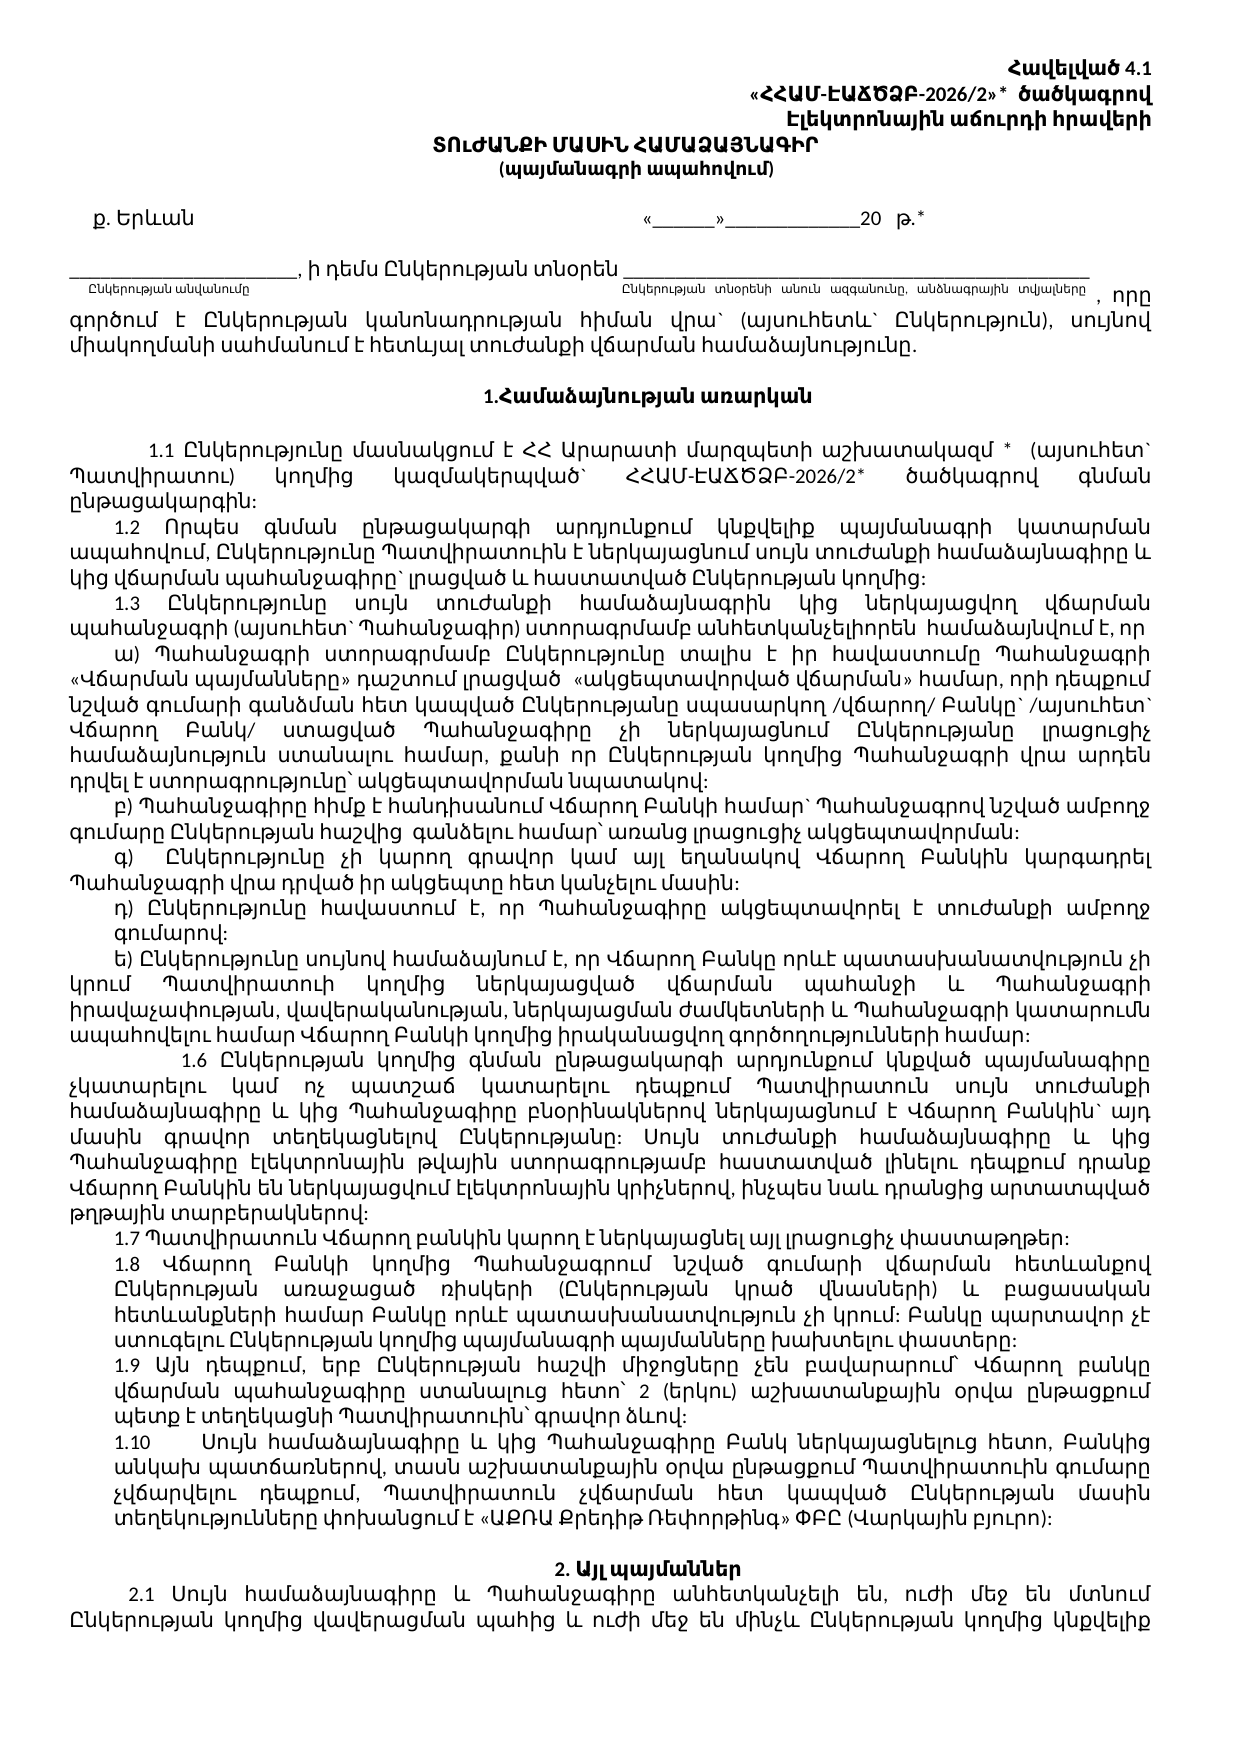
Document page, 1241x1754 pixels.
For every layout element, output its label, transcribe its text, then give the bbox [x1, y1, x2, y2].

text դ) Ընկերությունը հավաստում է, որ Պահանջագիրը ակցեպտավորել է տուժանքի ամբողջ գումարով: [113, 895, 1152, 946]
text 1.Համաձայնության առարկան [144, 383, 1152, 409]
text ______________________, ի դեմս Ընկերության տնօրեն _____________________________________________ [69, 256, 1152, 282]
text 1.9 Այն դեպքում, երբ Ընկերության հաշվի միջոցները չեն բավարարում՝ Վճարող բանկը վճարման պահանջագիրը ստանալուց հետո՝ 2 (երկու) աշխատանքային օրվա ընթացքում պետք է տեղեկացնի Պատվիրատուին՝ գրավոր ձևով: [113, 1353, 1152, 1429]
text 1.10 Սույն համաձայնագիրը և կից Պահանջագիրը Բանկ ներկայացնելուց հետո, Բանկից անկախ պատճառներով, տասն աշխատանքային օրվա ընթացքում Պատվիրատուին գումարը չվճարվելու դեպքում, Պատվիրատուն չվճարման հետ կապված Ընկերության մասին տեղեկությունները փոխանցում է «ԱՔՌԱ Քրեդիթ Ռեփորթինգ» ՓԲԸ (Վարկային բյուրո): [113, 1429, 1152, 1531]
text «ՀՀԱՄ-ԷԱՃԾՁԲ-2026/2»* ծածկագրով [69, 81, 1152, 106]
text ՏՈւԺԱՆՔԻ ՄԱՍԻՆ ՀԱՄԱՁԱՅՆԱԳԻՐ [69, 132, 1152, 157]
text Ընկերության անվանումը Ընկերության տնօրենի անուն ազգանունը, անձնագրային տվյալները , որը գործում է Ընկերության կանոնադրության հիման վրա` (այսուհետև` Ընկերություն), սույնով միակողմանի սահմանում է հետևյալ տուժանքի վճարման համաձայնությունը. [69, 282, 1152, 358]
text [69, 1581, 1152, 1632]
text բ) Պահանջագիրը հիմք է հանդիսանում Վճարող Բանկի համար` Պահանջագրով նշված ամբողջ գումարը Ընկերության հաշվից գանձելու համար՝ առանց լրացուցիչ ակցեպտավորման: [69, 793, 1152, 844]
text 1.2 Որպես գնման ընթացակարգի արդյունքում կնքվելիք պայմանագրի կատարման ապահովում, Ընկերությունը Պատվիրատուին է ներկայացնում սույն տուժանքի համաձայնագիրը և կից վճարման պահանջագիրը` լրացված և հաստատված Ընկերության կողմից: [69, 514, 1152, 590]
text 1.6 Ընկերության կողմից գնման ընթացակարգի արդյունքում կնքված պայմանագիրը չկատարելու կամ ոչ պատշաճ կատարելու դեպքում Պատվիրատուն սույն տուժանքի համաձայնագիրը և կից Պահանջագիրը բնօրինակներով ներկայացնում է Վճարող Բանկին` այդ մասին գրավոր տեղեկացնելով Ընկերությանը: Սույն տուժանքի համաձայնագիրը և կից Պահանջագիրը էլեկտրոնային թվային ստորագրությամբ հաստատված լինելու դեպքում դրանք Վճարող Բանկին են ներկայացվում էլեկտրոնային կրիչներով, ինչպես նաև դրանցից արտատպված թղթային տարբերակներով: [69, 1048, 1152, 1226]
text 1.1 Ընկերությունը մասնակցում է ՀՀ Արարատի մարզպետի աշխատակազմ * (այսուհետ` Պատվիրատու) կողմից կազմակերպված` ՀՀԱՄ-ԷԱՃԾՁԲ-2026/2* ծածկագրով գնման ընթացակարգին: [69, 438, 1152, 514]
text 2. Այլ պայմաններ [144, 1556, 1152, 1581]
text 1.7 Պատվիրատուն Վճարող բանկին կարող է ներկայացնել այլ լրացուցիչ փաստաթղթեր: [113, 1226, 1152, 1251]
text (պայմանագրի ապահովում) [69, 157, 1152, 180]
text գ) Ընկերությունը չի կարող գրավոր կամ այլ եղանակով Վճարող Բանկին կարգադրել Պահանջագրի վրա դրված իր ակցեպտը հետ կանչելու մասին: [69, 844, 1152, 895]
text ք. Երևան «______»_____________20 թ.* [69, 206, 1152, 231]
text ե) Ընկերությունը սույնով համաձայնում է, որ Վճարող Բանկը որևէ պատասխանատվություն չի կրում Պատվիրատուի կողմից ներկայացված վճարման պահանջի և Պահանջագրի իրավաչափության, վավերականության, ներկայացման ժամկետների և Պահանջագրի կատարումն ապահովելու համար Վճարող Բանկի կողմից իրականացվող գործողությունների համար: [69, 946, 1152, 1048]
text ա) Պահանջագրի ստորագրմամբ Ընկերությունը տալիս է իր հավաստումը Պահանջագրի «Վճարման պայմանները» դաշտում լրացված «ակցեպտավորված վճարման» համար, որի դեպքում նշված գումարի գանձման հետ կապված Ընկերությանը սպասարկող /վճարող/ Բանկը` /այսուհետ` Վճարող Բանկ/ ստացված Պահանջագիրը չի ներկայացնում Ընկերությանը լրացուցիչ համաձայնություն ստանալու համար, քանի որ Ընկերության կողմից Պահանջագրի վրա արդեն դրվել է ստորագրությունը՝ ակցեպտավորման նպատակով: [69, 641, 1152, 793]
text Էլեկտրոնային աճուրդի հրավերի [69, 106, 1152, 132]
text 1.3 Ընկերությունը սույն տուժանքի համաձայնագրին կից ներկայացվող վճարման պահանջագրի (այսուհետ` Պահանջագիր) ստորագրմամբ անհետկանչելիորեն համաձայնվում է, որ [69, 590, 1152, 641]
text 1.8 Վճարող Բանկի կողմից Պահանջագրում նշված գումարի վճարման հետևանքով Ընկերության առաջացած ռիսկերի (Ընկերության կրած վնասների) և բացասական հետևանքների համար Բանկը որևէ պատասխանատվություն չի կրում: Բանկը պարտավոր չէ ստուգելու Ընկերության կողմից պայմանագրի պայմանները խախտելու փաստերը: [113, 1251, 1152, 1353]
text Հավելված 4.1 [69, 56, 1152, 81]
